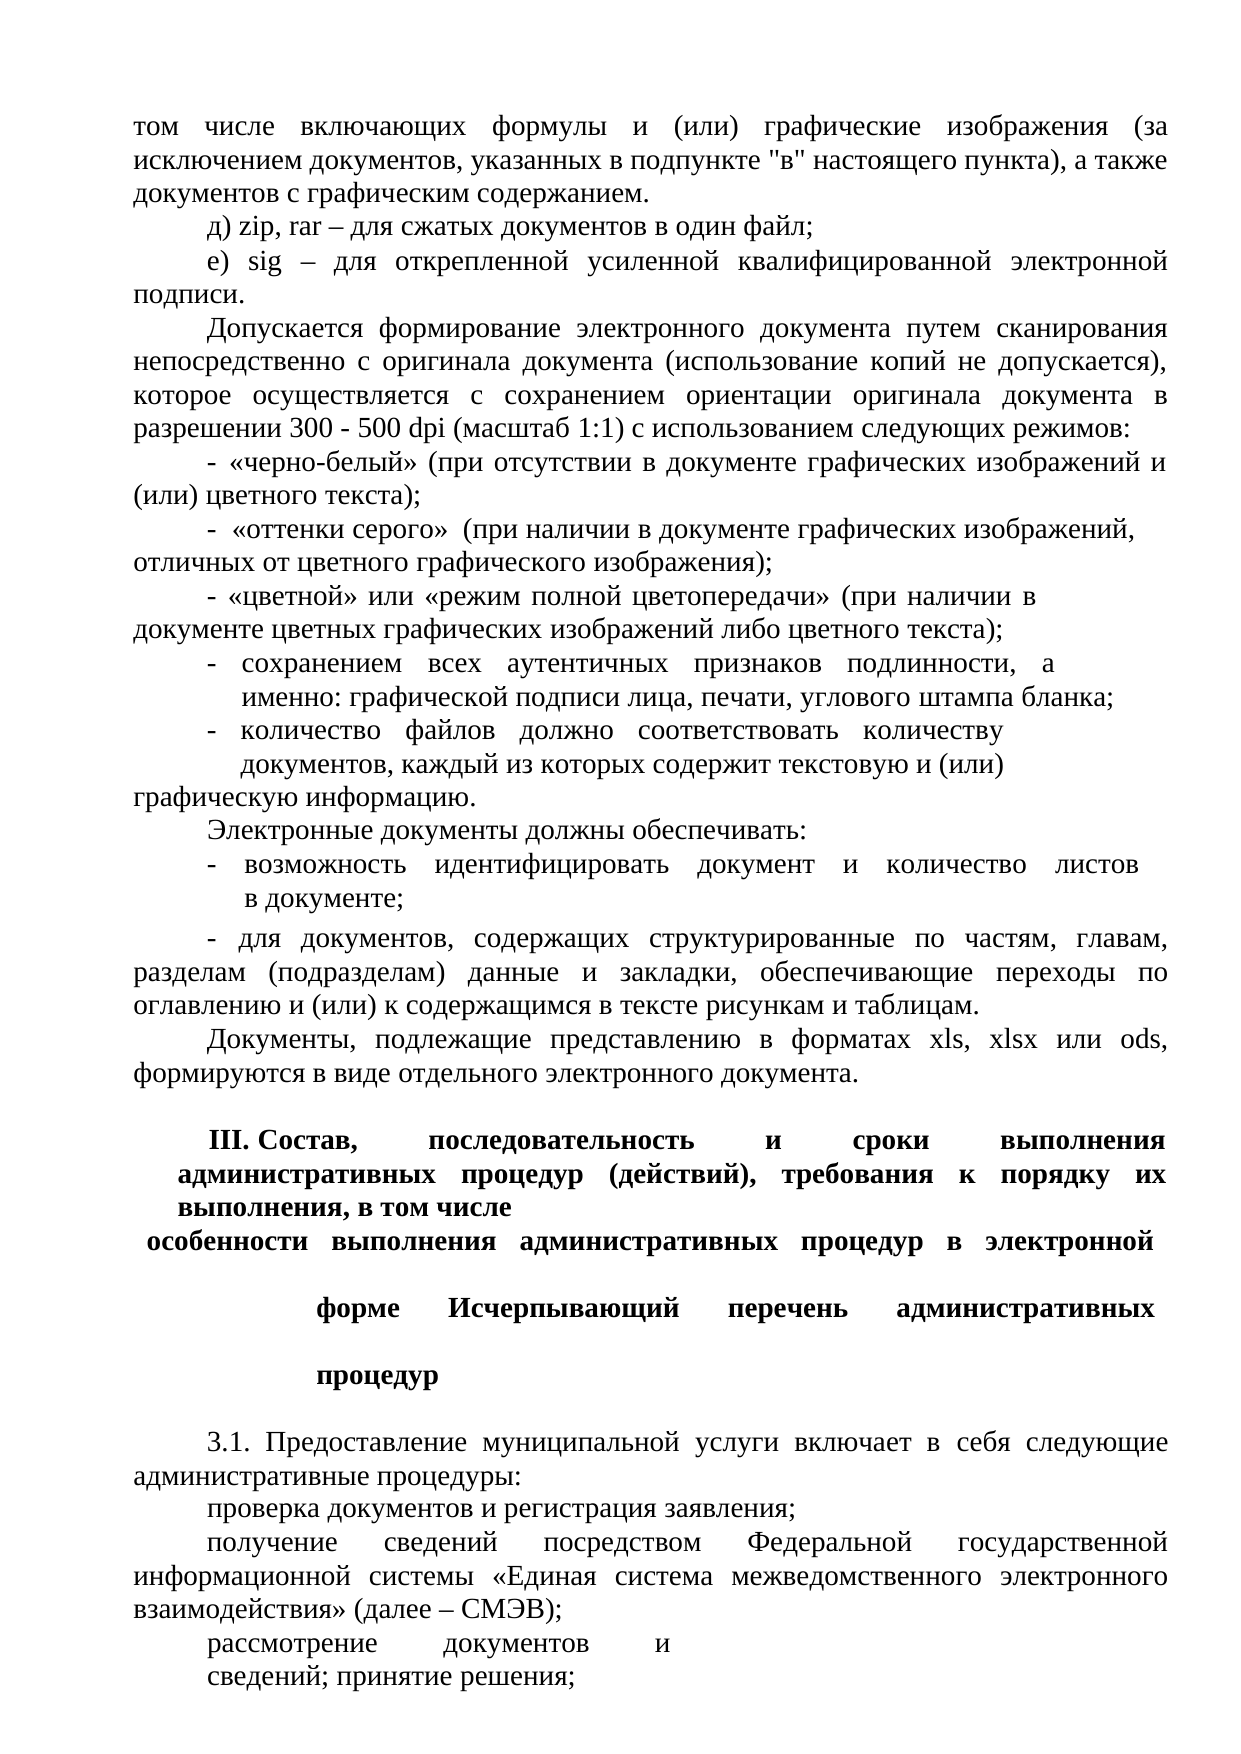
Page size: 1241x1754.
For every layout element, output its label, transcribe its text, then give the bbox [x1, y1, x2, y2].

list Предоставление муниципальной услуги включает в себя следующие административные процедуры: [133, 1424, 1168, 1491]
text Электронные документы должны обеспечивать: [207, 813, 1210, 846]
list возможность идентифицировать документ и количество листов в документе; [133, 846, 1168, 913]
text Допускается формирование электронного документа путем сканирования непосредственно с оригинала документа (использование копий не допускается), которое осуществляется с сохранением ориентации оригинала документа в разрешении 300 - 500 dpi (масштаб 1:1) с использованием следующих режимов: [133, 310, 1168, 444]
text Документы, подлежащие представлению в форматах xls, xlsx или ods, формируются в виде отдельного электронного документа. [133, 1021, 1168, 1088]
text е) sig – для открепленной усиленной квалифицированной электронной подписи. [133, 243, 1168, 310]
list количество файлов должно соответствовать количеству документов, каждый из которых содержит текстовую и (или) графическую информацию. [133, 712, 1168, 813]
subtitle Состав, последовательность и сроки выполнения административных процедур (действий), требования к порядку их выполнения, в том числе [177, 1122, 1166, 1223]
list «цветной» или «режим полной цветопередачи» (при наличии в документе цветных графических изображений либо цветного текста); [133, 578, 1167, 645]
text рассмотрение документов и сведений; принятие решения; [207, 1625, 671, 1692]
list «оттенки серого» (при наличии в документе графических изображений, отличных от цветного графического изображения); [133, 511, 1168, 578]
text особенности выполнения административных процедур в электронной форме Исчерпывающий перечень административных процедур [146, 1223, 1155, 1391]
list для документов, содержащих структурированные по частям, главам, разделам (подразделам) данные и закладки, обеспечивающие переходы по оглавлению и (или) к содержащимся в тексте рисункам и таблицам. [133, 920, 1168, 1021]
list «черно-белый» (при отсутствии в документе графических изображений и (или) цветного текста); [133, 444, 1167, 511]
list сохранением всех аутентичных признаков подлинности, а именно: графической подписи лица, печати, углового штампа бланка; [133, 645, 1168, 712]
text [133, 108, 1168, 209]
text получение сведений посредством Федеральной государственной информационной системы «Единая система межведомственного электронного взаимодействия» (далее – СМЭВ); [133, 1524, 1168, 1625]
text д) zip, rar – для сжатых документов в один файл; [207, 209, 1210, 243]
text проверка документов и регистрация заявления; [207, 1491, 1210, 1524]
